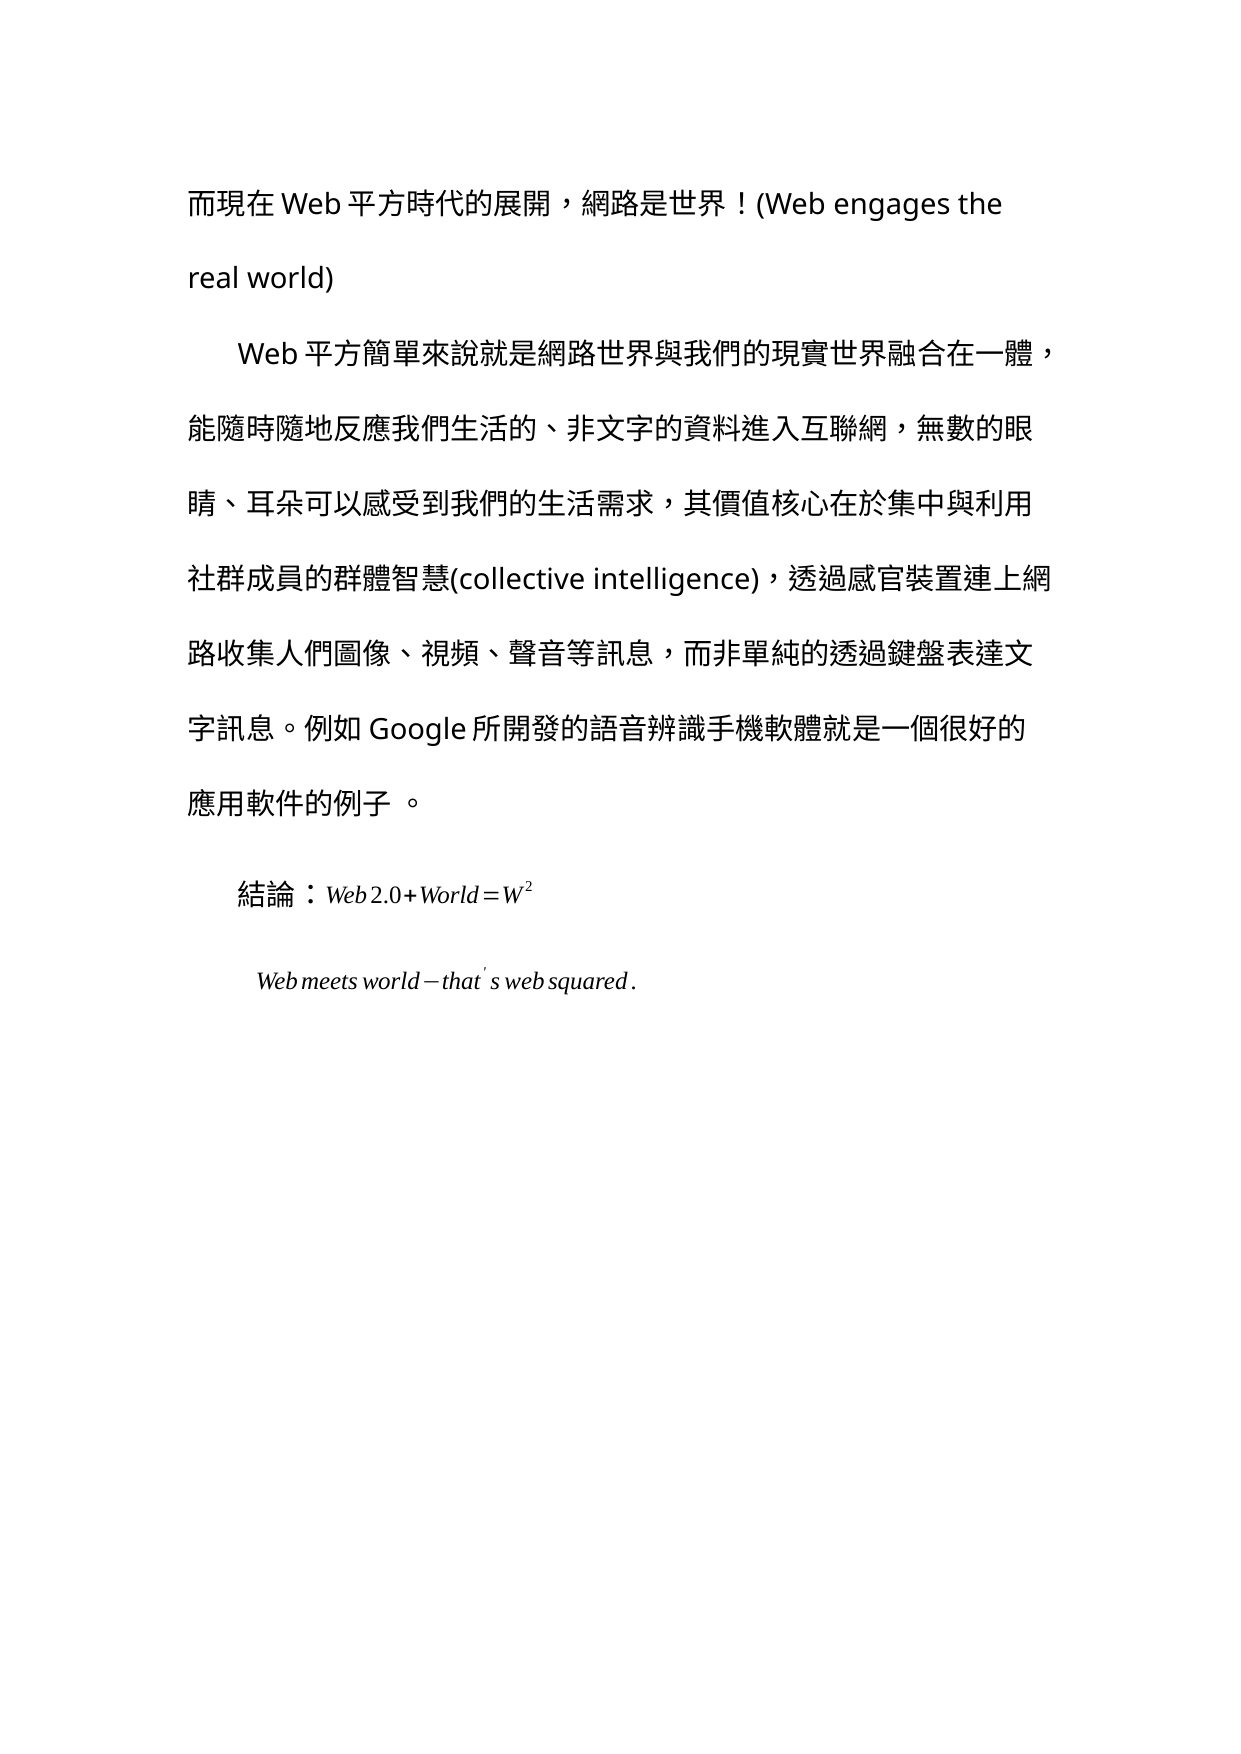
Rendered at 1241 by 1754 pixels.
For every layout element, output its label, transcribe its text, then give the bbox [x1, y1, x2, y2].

text Web平方簡單來說就是網路世界與我們的現實世界融合在一體，能隨時隨地反應我們生活的、非文字的資料進入互聯網，無數的眼睛、耳朵可以感受到我們的生活需求，其價值核心在於集中與利用社群成員的群體智慧(collective intelligence)，透過感官裝置連上網路收集人們圖像、視頻、聲音等訊息，而非單純的透過鍵盤表達文字訊息。例如Google所開發的語音辨識手機軟體就是一個很好的應用軟件的例子 。 [187, 314, 1053, 839]
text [187, 164, 1053, 314]
text 結論： [187, 855, 1053, 930]
